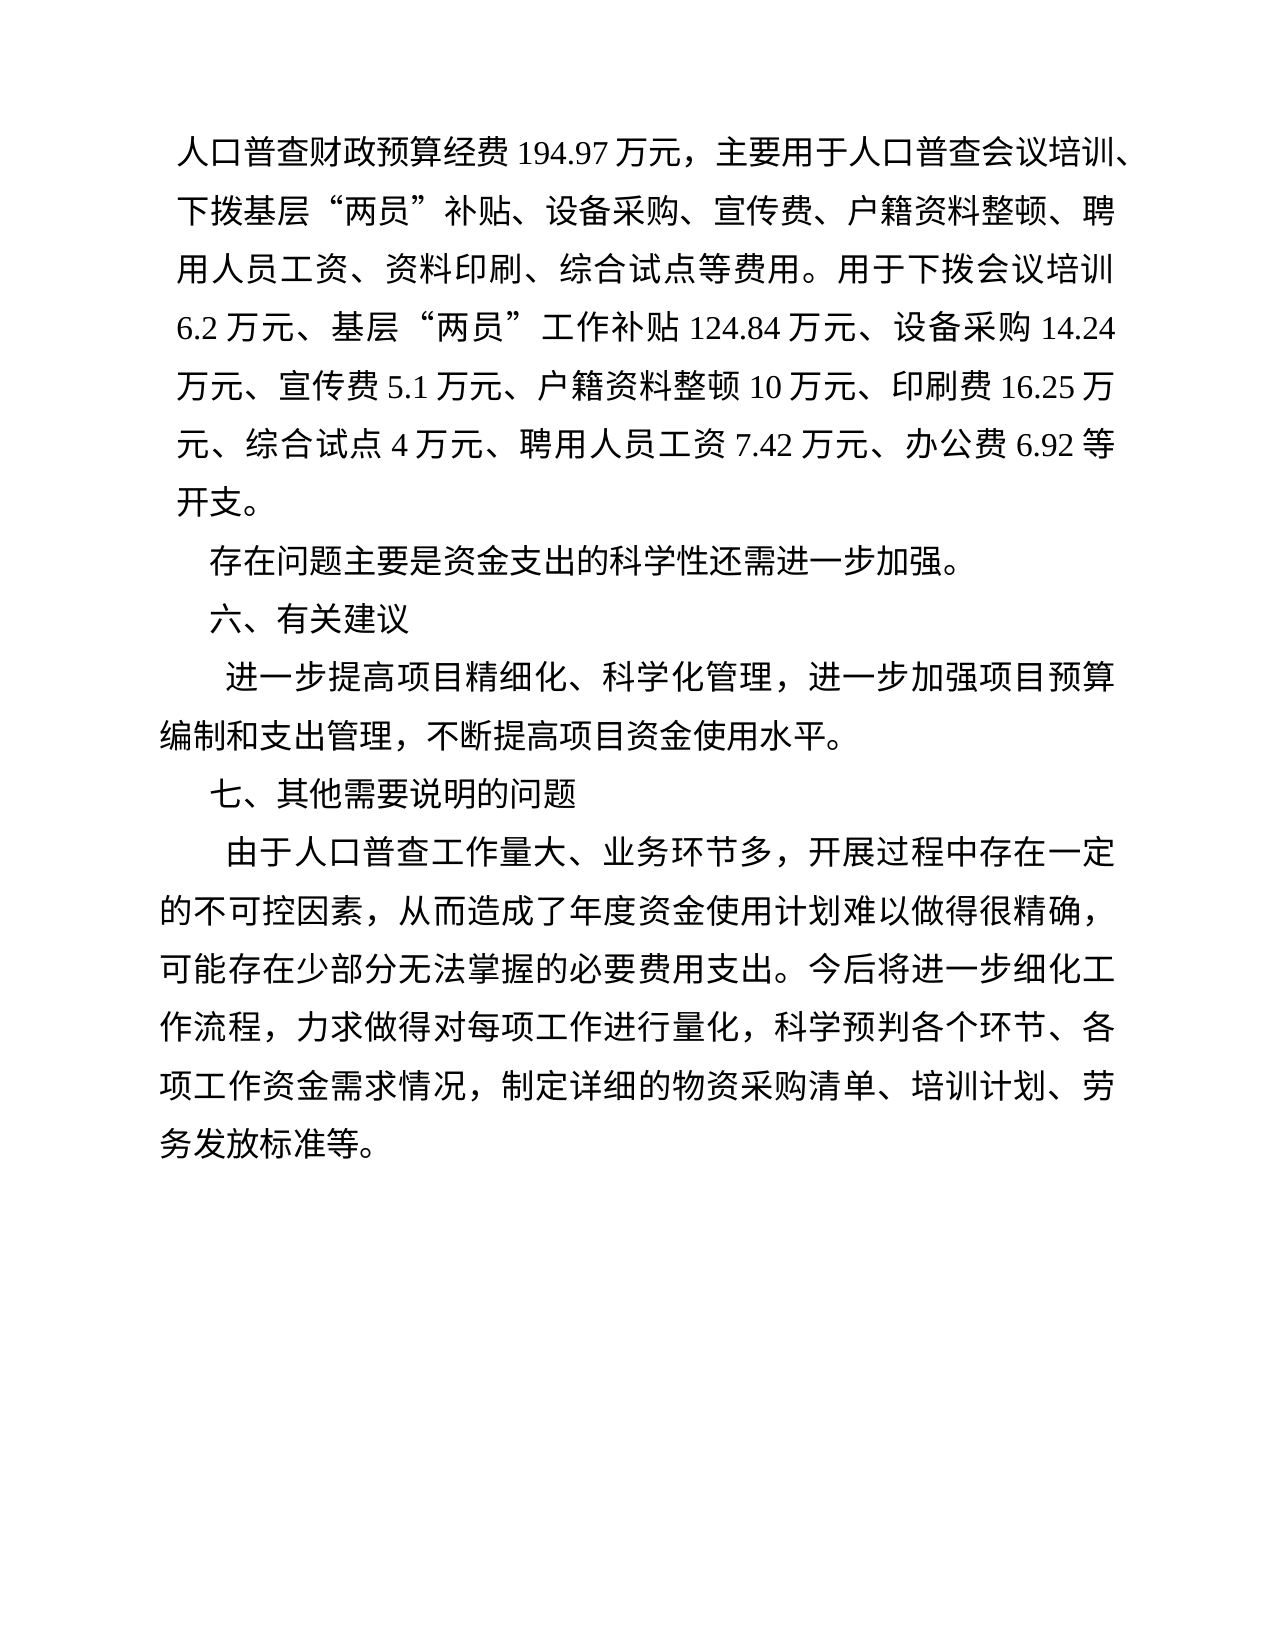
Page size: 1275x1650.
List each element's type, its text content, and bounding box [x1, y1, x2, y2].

text 七、其他需要说明的问题 [159, 760, 1116, 818]
text 由于人口普查工作量大、业务环节多，开展过程中存在一定的不可控因素，从而造成了年度资金使用计划难以做得很精确，可能存在少部分无法掌握的必要费用支出。今后将进一步细化工作流程，力求做得对每项工作进行量化，科学预判各个环节、各项工作资金需求情况，制定详细的物资采购清单、培训计划、劳务发放标准等。 [159, 818, 1116, 1168]
text 存在问题主要是资金支出的科学性还需进一步加强。 [159, 526, 1116, 585]
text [176, 118, 1116, 526]
text 进一步提高项目精细化、科学化管理，进一步加强项目预算编制和支出管理，不断提高项目资金使用水平。 [159, 643, 1116, 760]
text 六、有关建议 [159, 585, 1116, 643]
